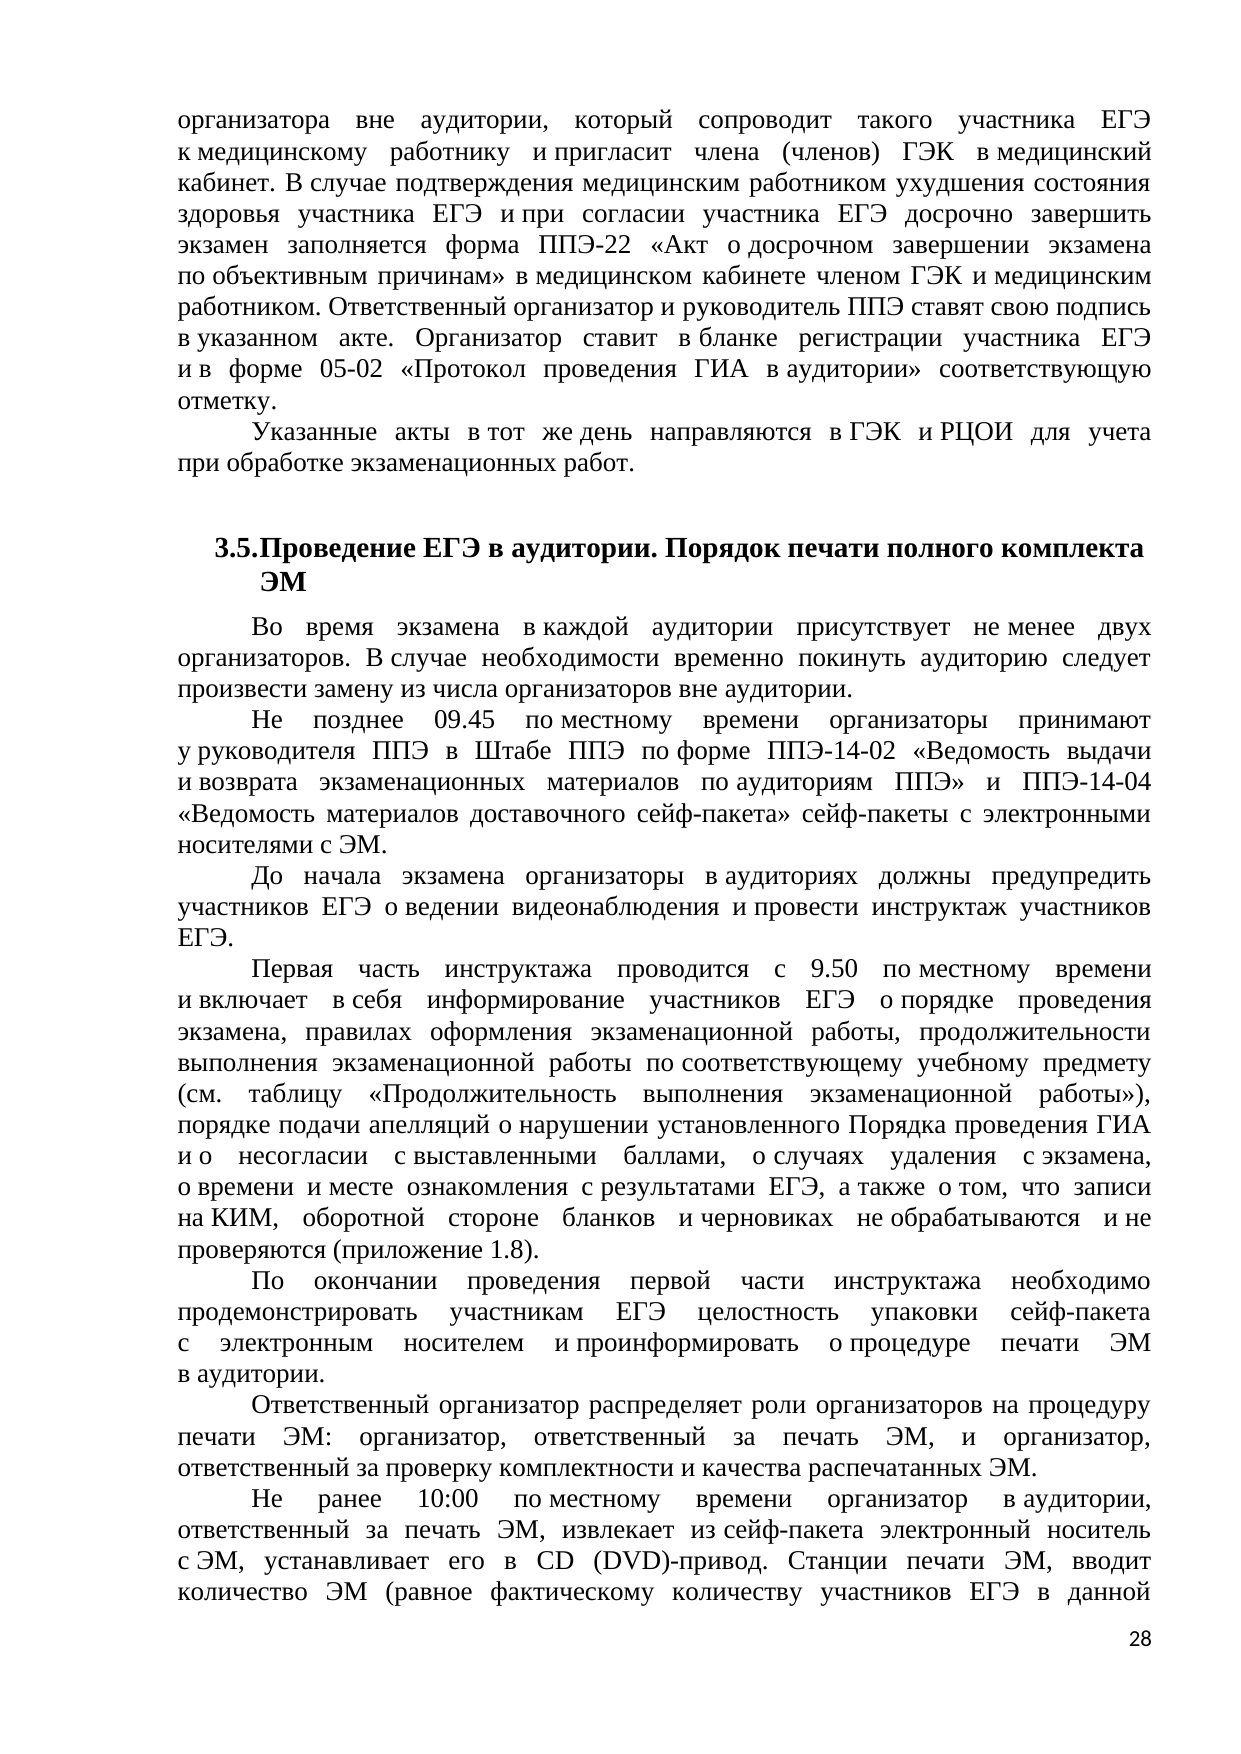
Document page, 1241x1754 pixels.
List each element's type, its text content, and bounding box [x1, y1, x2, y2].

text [177, 1482, 1152, 1606]
text До начала экзамена организаторы в аудиториях должны предупредить участников ЕГЭ о ведении видеонаблюдения и провести инструктаж участников ЕГЭ. [177, 859, 1152, 952]
text Проведение ЕГЭ в аудитории. Порядок печати полного комплекта ЭМ [214, 530, 1152, 597]
text Первая часть инструктажа проводится с 9.50 по местному времени и включает в себя информирование участников ЕГЭ о порядке проведения экзамена, правилах оформления экзаменационной работы, продолжительности выполнения экзаменационной работы по соответствующему учебному предмету (см. таблицу «Продолжительность выполнения экзаменационной работы»), порядке подачи апелляций о нарушении установленного Порядка проведения ГИА и о несогласии с выставленными баллами, о случаях удаления с экзамена, о времени и месте ознакомления с результатами ЕГЭ, а также о том, что записи на КИМ, оборотной стороне бланков и черновиках не обрабатываются и не проверяются (приложение 1.8). [177, 952, 1152, 1264]
text По окончании проведения первой части инструктажа необходимо продемонстрировать участникам ЕГЭ целостность упаковки сейф-пакета с электронным носителем и проинформировать о процедуре печати ЭМ в аудитории. [177, 1264, 1152, 1388]
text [177, 103, 1152, 415]
text Во время экзамена в каждой аудитории присутствует не менее двух организаторов. В случае необходимости временно покинуть аудиторию следует произвести замену из числа организаторов вне аудитории. [177, 610, 1152, 703]
text Не позднее 09.45 по местному времени организаторы принимают у руководителя ППЭ в Штабе ППЭ по форме ППЭ-14-02 «Ведомость выдачи и возврата экзаменационных материалов по аудиториям ППЭ» и ППЭ-14-04 «Ведомость материалов доставочного сейф-пакета» сейф-пакеты с электронными носителями с ЭМ. [177, 703, 1152, 859]
text Ответственный организатор распределяет роли организаторов на процедуру печати ЭМ: организатор, ответственный за печать ЭМ, и организатор, ответственный за проверку комплектности и качества распечатанных ЭМ. [177, 1388, 1152, 1482]
text Указанные акты в тот же день направляются в ГЭК и РЦОИ для учета при обработке экзаменационных работ. [177, 415, 1152, 477]
